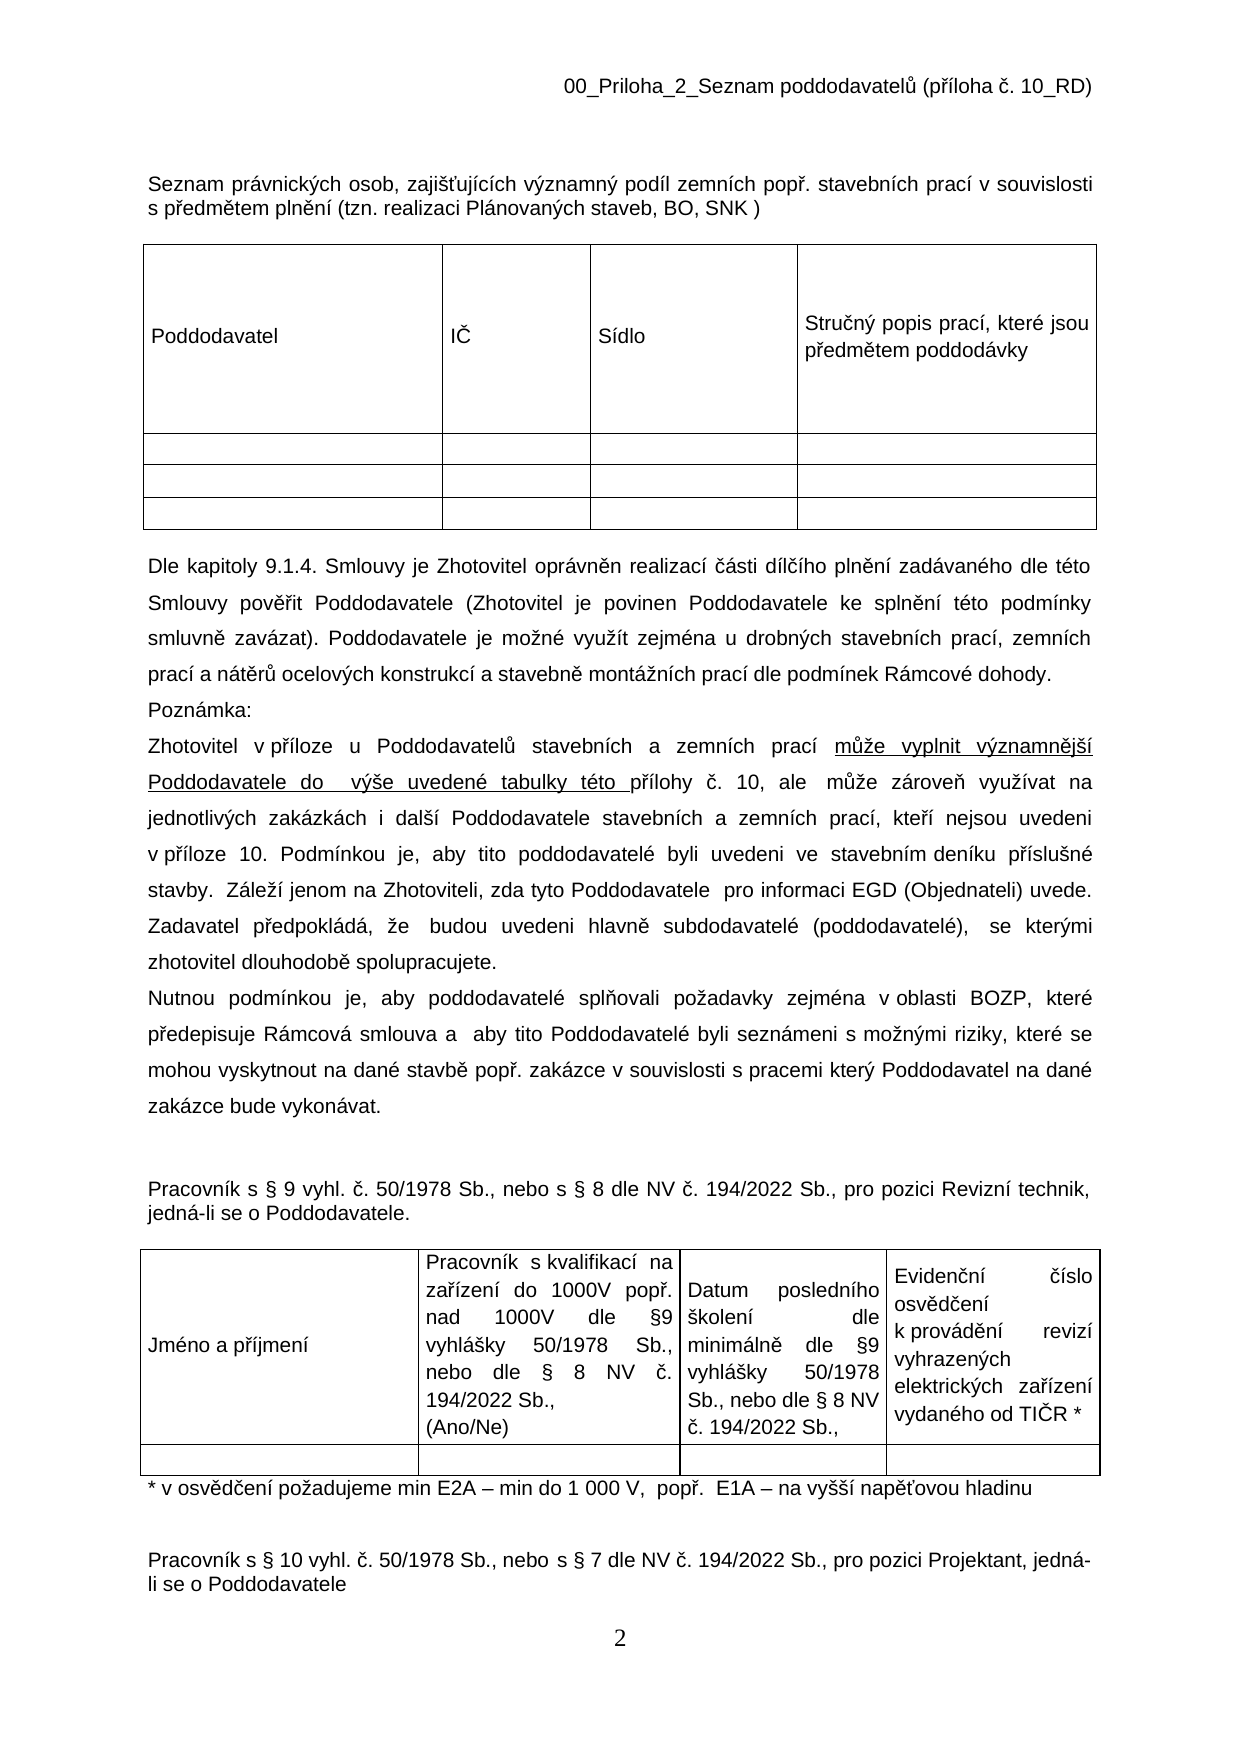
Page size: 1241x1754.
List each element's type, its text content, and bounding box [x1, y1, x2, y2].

table_header Stručný popis prací, které jsou předmětem poddodávky [798, 245, 1096, 432]
text Zhotovitel v příloze u Poddodavatelů stavebních a zemních prací může vyplnit významnější Poddodavatele do výše uvedené tabulky této přílohy č. 10, ale může zároveň využívat na jednotlivých zakázkách i další Poddodavatele stavebních a zemních prací, kteří nejsou uvedeni v příloze 10. Podmínkou je, aby tito poddodavatelé byli uvedeni ve stavebním deníku příslušné stavby. Záleží jenom na Zhotoviteli, zda tyto Poddodavatele pro informaci EGD (Objednateli) uvede. Zadavatel předpokládá, že budou uvedeni hlavně subdodavatelé (poddodavatelé), se kterými zhotovitel dlouhodobě spolupracujete. [148, 734, 1093, 974]
text * v osvědčení požadujeme min E2A – min do 1 000 V, popř. E1A – na vyšší napěťovou hladinu [148, 1476, 1093, 1500]
table_cell [591, 498, 797, 529]
table_header Evidenční číslo osvědčení k provádění revizí vyhrazených elektrických zařízení vydaného od TIČR * [887, 1250, 1099, 1443]
text Nutnou podmínkou je, aby poddodavatelé splňovali požadavky zejména v oblasti BOZP, které předepisuje Rámcová smlouva a aby tito Poddodavatelé byli seznámeni s možnými riziky, které se mohou vyskytnout na dané stavbě popř. zakázce v souvislosti s pracemi který Poddodavatel na dané zakázce bude vykonávat. [148, 986, 1093, 1117]
table_header Poddodavatel [144, 245, 442, 432]
table_cell [443, 434, 590, 464]
table_cell [591, 434, 797, 464]
table_cell [443, 465, 590, 497]
table_cell [798, 434, 1096, 464]
table_header Datum posledního školení dle minimálně dle §9 vyhlášky 50/1978 Sb., nebo dle § 8 NV č. 194/2022 Sb., [681, 1250, 886, 1443]
table_cell [798, 465, 1096, 497]
text Poznámka: [148, 698, 1093, 722]
table_cell [887, 1445, 1099, 1475]
table_cell [141, 1445, 418, 1475]
table_header Sídlo [591, 245, 797, 432]
table_cell [591, 465, 797, 497]
text Pracovník s § 10 vyhl. č. 50/1978 Sb., nebo s § 7 dle NV č. 194/2022 Sb., pro pozici Projektant, jedná-li se o Poddodavatele [148, 1548, 1093, 1596]
table_header IČ [443, 245, 590, 432]
table_cell [443, 498, 590, 529]
table_cell [798, 498, 1096, 529]
text Pracovník s § 9 vyhl. č. 50/1978 Sb., nebo s § 8 dle NV č. 194/2022 Sb., pro pozici Revizní technik, jedná-li se o Poddodavatele. [148, 1177, 1093, 1225]
table_header Pracovník s kvalifikací na zařízení do 1000V popř. nad 1000V dle §9 vyhlášky 50/1978 Sb., nebo dle § 8 NV č. 194/2022 Sb., (Ano/Ne) [419, 1250, 679, 1443]
table_header Jméno a příjmení [141, 1250, 418, 1443]
table_cell [144, 434, 442, 464]
text Seznam právnických osob, zajišťujících významný podíl zemních popř. stavebních prací v souvislosti s předmětem plnění (tzn. realizaci Plánovaných staveb, BO, SNK ) [148, 172, 1093, 219]
table_cell [419, 1445, 679, 1475]
table_cell [144, 465, 442, 497]
table_cell [681, 1445, 886, 1475]
text Dle kapitoly 9.1.4. Smlouvy je Zhotovitel oprávněn realizací části dílčího plnění zadávaného dle této Smlouvy pověřit Poddodavatele (Zhotovitel je povinen Poddodavatele ke splnění této podmínky smluvně zavázat). Poddodavatele je možné využít zejména u drobných stavebních prací, zemních prací a nátěrů ocelových konstrukcí a stavebně montážních prací dle podmínek Rámcové dohody. [148, 554, 1093, 686]
table_cell [144, 498, 442, 529]
